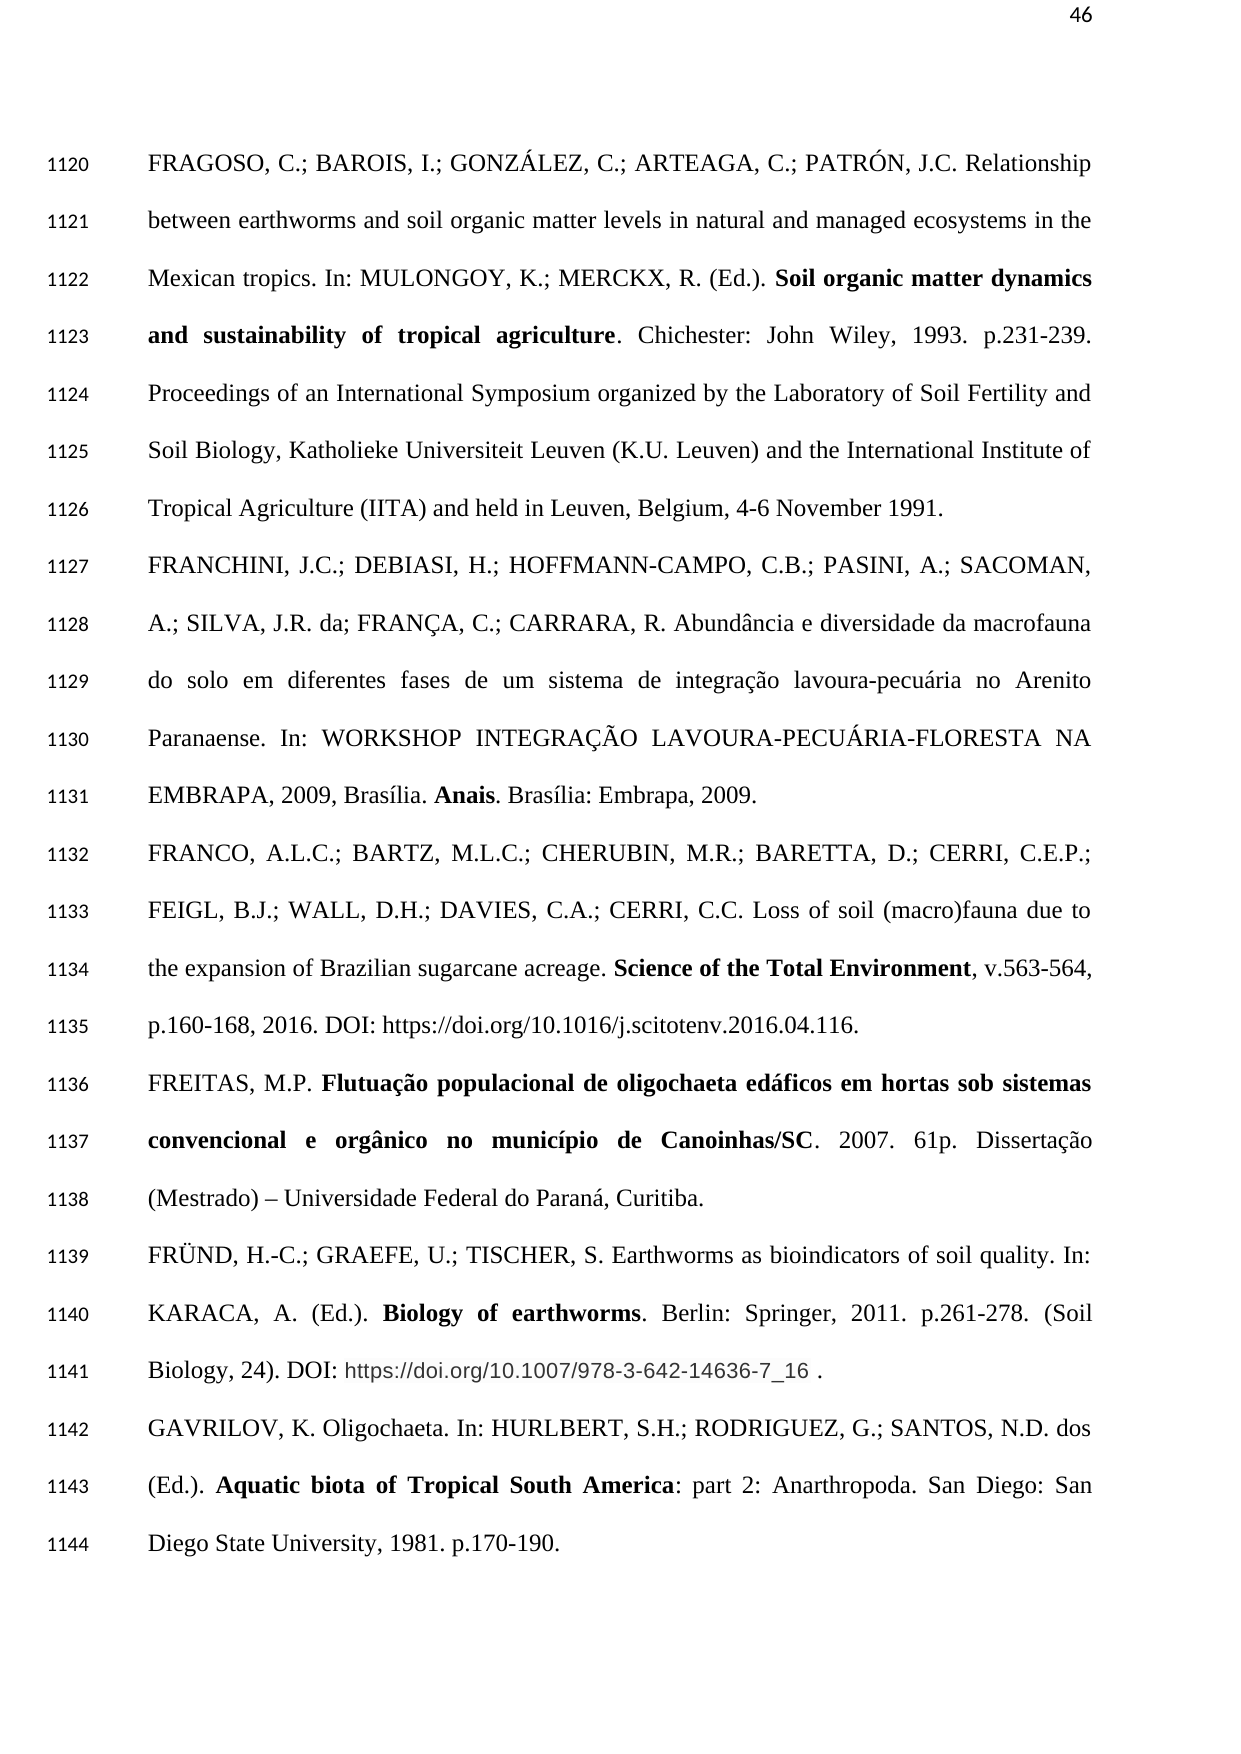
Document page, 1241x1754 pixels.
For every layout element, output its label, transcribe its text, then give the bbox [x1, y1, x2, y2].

text FRAGOSO, C.; BAROIS, I.; GONZÁLEZ, C.; ARTEAGA, C.; PATRÓN, J.C. Relationship between earthworms and soil organic matter levels in natural and managed ecosystems in the Mexican tropics. In: MULONGOY, K.; MERCKX, R. (Ed.). Soil organic matter dynamics and sustainability of tropical agriculture. Chichester: John Wiley, 1993. p.231-239. Proceedings of an International Symposium organized by the Laboratory of Soil Fertility and Soil Biology, Katholieke Universiteit Leuven (K.U. Leuven) and the International Institute of Tropical Agriculture (IITA) and held in Leuven, Belgium, 4-6 November 1991. [148, 148, 1092, 522]
text FRANCO, A.L.C.; BARTZ, M.L.C.; CHERUBIN, M.R.; BARETTA, D.; CERRI, C.E.P.; FEIGL, B.J.; WALL, D.H.; DAVIES, C.A.; CERRI, C.C. Loss of soil (macro)fauna due to the expansion of Brazilian sugarcane acreage. Science of the Total Environment, v.563-564, p.160-168, 2016. DOI: https://doi.org/10.1016/j.scitotenv.2016.04.116. [148, 838, 1092, 1039]
text FRÜND, H.-C.; GRAEFE, U.; TISCHER, S. Earthworms as bioindicators of soil quality. In: KARACA, A. (Ed.). Biology of earthworms. Berlin: Springer, 2011. p.261-278. (Soil Biology, 24). DOI: https://doi.org/10.1007/978-3-642-14636-7_16 . [148, 1241, 1092, 1384]
text GAVRILOV, K. Oligochaeta. In: HURLBERT, S.H.; RODRIGUEZ, G.; SANTOS, N.D. dos (Ed.). Aquatic biota of Tropical South America: part 2: Anarthropoda. San Diego: San Diego State University, 1981. p.170-190. [148, 1413, 1092, 1557]
text FRANCHINI, J.C.; DEBIASI, H.; HOFFMANN-CAMPO, C.B.; PASINI, A.; SACOMAN, A.; SILVA, J.R. da; FRANÇA, C.; CARRARA, R. Abundância e diversidade da macrofauna do solo em diferentes fases de um sistema de integração lavoura-pecuária no Arenito Paranaense. In: WORKSHOP INTEGRAÇÃO LAVOURA-PECUÁRIA-FLORESTA NA EMBRAPA, 2009, Brasília. Anais. Brasília: Embrapa, 2009. [148, 551, 1092, 809]
text FREITAS, M.P. Flutuação populacional de oligochaeta edáficos em hortas sob sistemas convencional e orgânico no município de Canoinhas/SC. 2007. 61p. Dissertação (Mestrado) – Universidade Federal do Paraná, Curitiba. [148, 1068, 1092, 1212]
